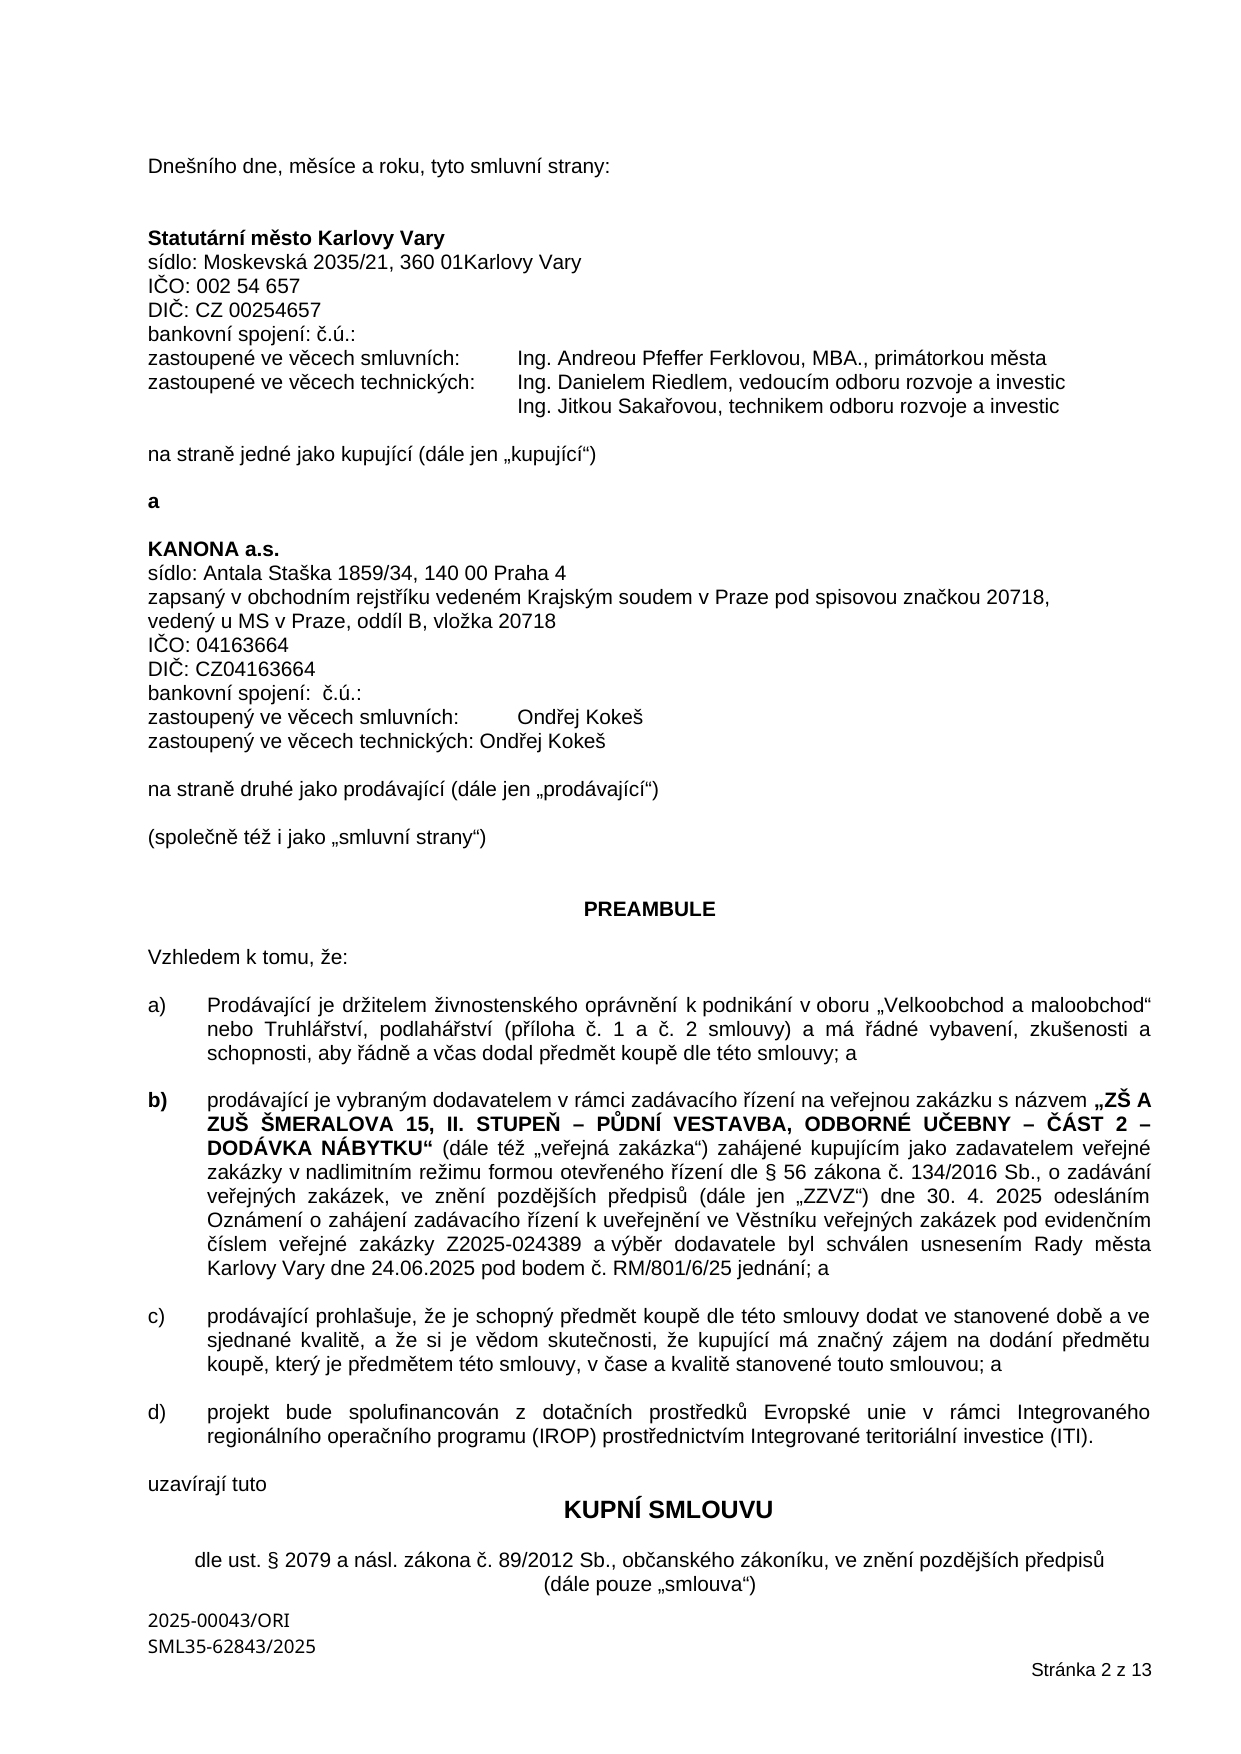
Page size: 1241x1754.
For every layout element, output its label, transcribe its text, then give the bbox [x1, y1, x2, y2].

text bankovní spojení: č.ú.: [148, 681, 1122, 705]
text zastoupený ve věcech technických: Ondřej Kokeš [148, 729, 1122, 753]
text na straně druhé jako prodávající (dále jen „prodávající“) [148, 777, 1152, 801]
list projekt bude spolufinancován z dotačních prostředků Evropské unie v rámci Integrovaného regionálního operačního programu (IROP) prostřednictvím Integrované teritoriální investice (ITI). [148, 1400, 1152, 1448]
text KANONA a.s. [148, 537, 1122, 561]
text DIČ: CZ04163664 [148, 657, 1122, 681]
text DIČ: CZ 00254657 [148, 298, 1152, 322]
text IČO: 04163664 [148, 633, 1122, 657]
text zastoupené ve věcech smluvních: Ing. Andreou Pfeffer Ferklovou, MBA., primátorkou města [148, 346, 1152, 369]
list prodávající je vybraným dodavatelem v rámci zadávacího řízení na veřejnou zakázku s názvem „ZŠ A ZUŠ ŠMERALOVA 15, II. STUPEŇ – PŮDNÍ VESTAVBA, ODBORNÉ UČEBNY – ČÁST 2 – DODÁVKA NÁBYTKU“ (dále též „veřejná zakázka“) zahájené kupujícím jako zadavatelem veřejné zakázky v nadlimitním režimu formou otevřeného řízení dle § 56 zákona č. 134/2016 Sb., o zadávání veřejných zakázek, ve znění pozdějších předpisů (dále jen „ZZVZ“) dne 30. 4. 2025 odesláním Oznámení o zahájení zadávacího řízení k uveřejnění ve Věstníku veřejných zakázek pod evidenčním číslem veřejné zakázky Z2025-024389 a výběr dodavatele byl schválen usnesením Rady města Karlovy Vary dne 24.06.2025 pod bodem č. RM/801/6/25 jednání; a [148, 1088, 1152, 1280]
text PREAMBULE [148, 897, 1152, 921]
text uzavírají tuto [148, 1472, 1152, 1496]
text na straně jedné jako kupující (dále jen „kupující“) [148, 441, 1152, 465]
text a [148, 489, 1122, 513]
subtitle Statutární město Karlovy Vary [148, 226, 1152, 250]
text (společně též i jako „smluvní strany“) [148, 825, 1152, 849]
text sídlo: Moskevská 2035/21, 360 01Karlovy Vary [148, 250, 1152, 274]
text IČO: 002 54 657 [148, 274, 1152, 298]
text bankovní spojení: č.ú.: [148, 322, 1152, 346]
list (dále pouze „smlouva“) [148, 1572, 1152, 1596]
list Prodávající je držitelem živnostenského oprávnění k podnikání v oboru „Velkoobchod a maloobchod“ nebo Truhlářství, podlahářství (příloha č. 1 a č. 2 smlouvy) a má řádné vybavení, zkušenosti a schopnosti, aby řádně a včas dodal předmět koupě dle této smlouvy; a [148, 992, 1152, 1064]
text Ing. Jitkou Sakařovou, technikem odboru rozvoje a investic [148, 393, 1152, 417]
text Vzhledem k tomu, že: [148, 944, 1152, 968]
text zastoupený ve věcech smluvních: Ondřej Kokeš [148, 705, 1122, 729]
list prodávající prohlašuje, že je schopný předmět koupě dle této smlouvy dodat ve stanovené době a ve sjednané kvalitě, a že si je vědom skutečnosti, že kupující má značný zájem na dodání předmětu koupě, který je předmětem této smlouvy, v čase a kvalitě stanovené touto smlouvou; a [148, 1304, 1152, 1376]
text sídlo: Antala Staška 1859/34, 140 00 Praha 4 [148, 561, 1122, 585]
list dle ust. § 2079 a násl. zákona č. 89/2012 Sb., občanského zákoníku, ve znění pozdějších předpisů [148, 1548, 1152, 1572]
text zastoupené ve věcech technických: Ing. Danielem Riedlem, vedoucím odboru rozvoje a investic [148, 369, 1152, 393]
subtitle Dnešního dne, měsíce a roku, tyto smluvní strany: [148, 154, 1152, 178]
text zapsaný v obchodním rejstříku vedeném Krajským soudem v Praze pod spisovou značkou 20718, vedený u MS v Praze, oddíl B, vložka 20718 [148, 585, 1122, 633]
list KUPNÍ SMLOUVU [185, 1496, 1152, 1524]
